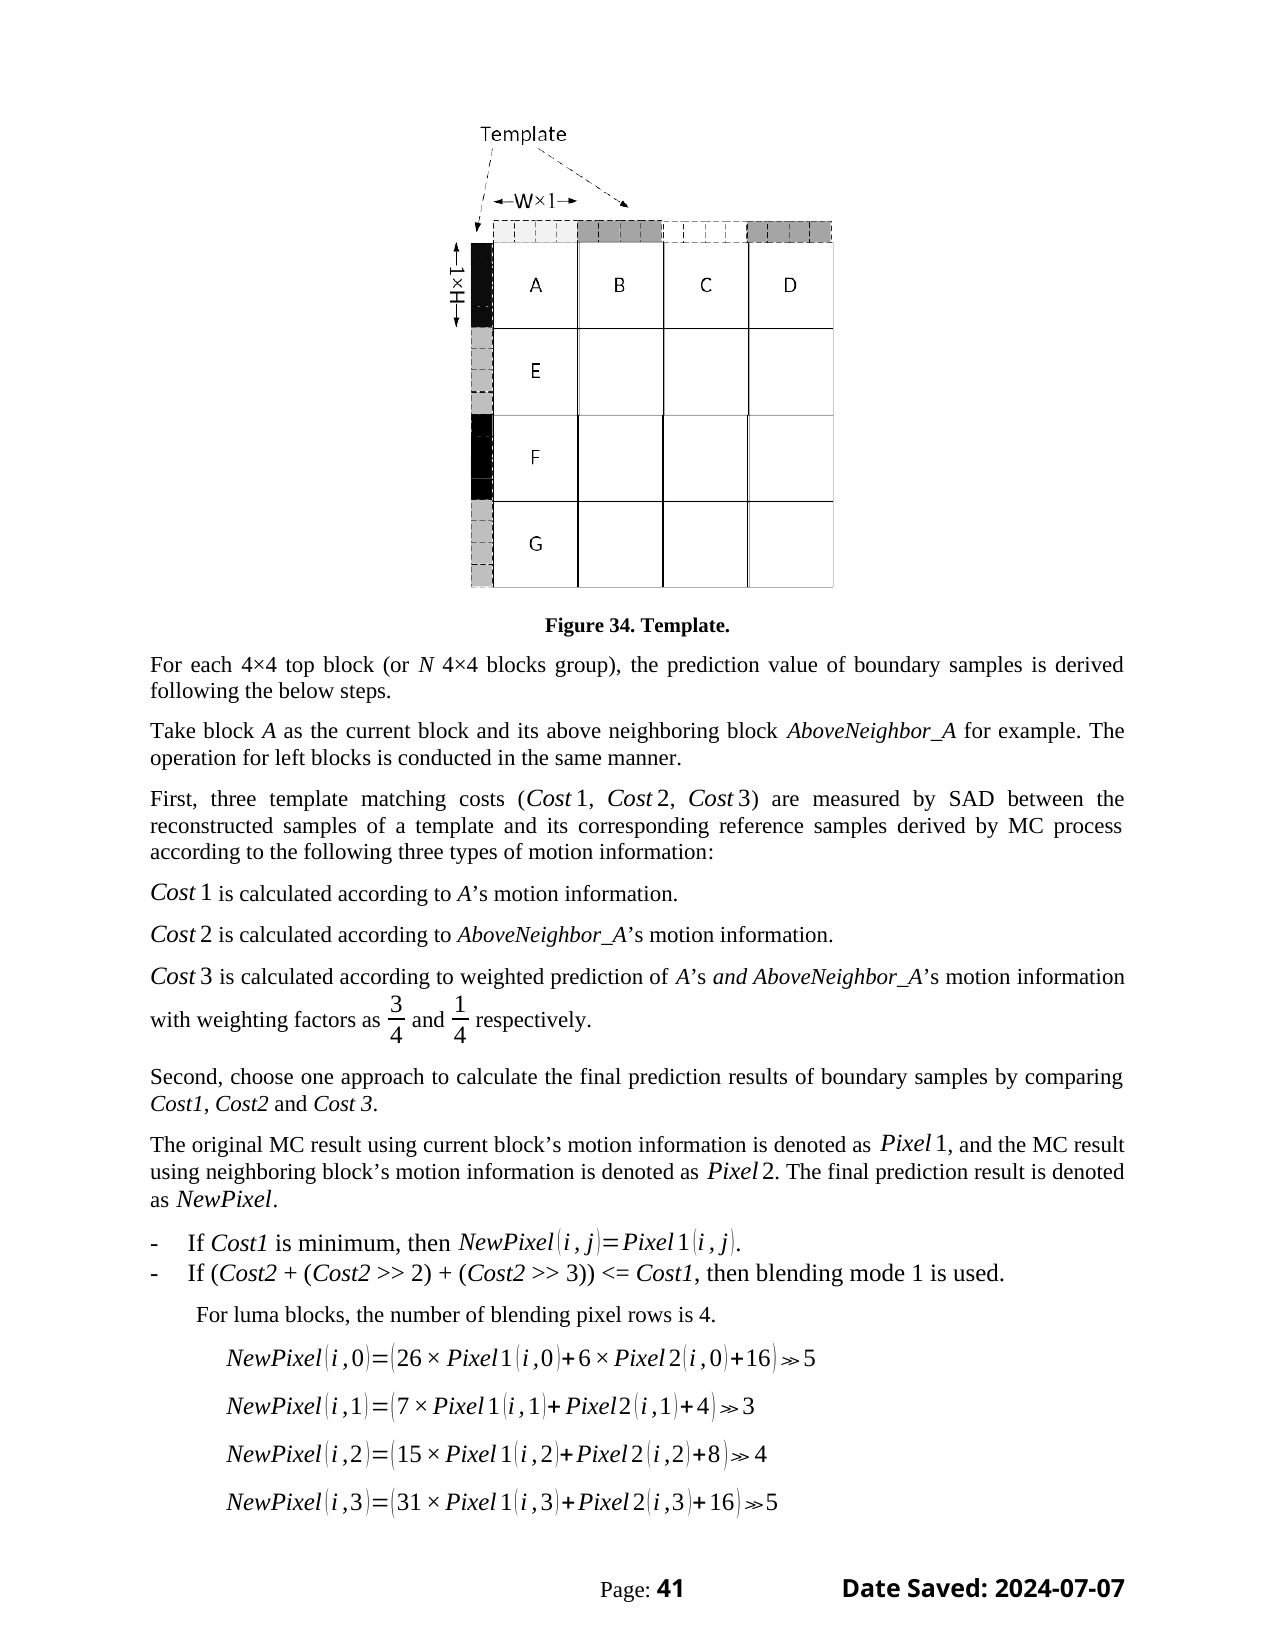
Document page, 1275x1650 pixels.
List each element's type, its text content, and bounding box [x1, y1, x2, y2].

list If (Cost2 + (Cost2 >> 2) + (Cost2 >> 3)) <= Cost1, then blending mode 1 is used. [150, 1258, 1125, 1286]
text is calculated according to weighted prediction of A’s and AboveNeighbor_A’s motion information with weighting factors as and respectively. [150, 962, 1125, 1049]
text For luma blocks, the number of blending pixel rows is 4. [196, 1301, 1125, 1327]
text Take block A as the current block and its above neighboring block AboveNeighbor_A for example. The operation for left blocks is conducted in the same manner. [150, 718, 1125, 770]
text For each 4×4 top block (or N 4×4 blocks group), the prediction value of boundary samples is derived following the below steps. [150, 651, 1125, 703]
text is calculated according to A’s motion information. [150, 879, 1125, 907]
text is calculated according to AboveNeighbor_A’s motion information. [150, 921, 1125, 948]
text The original MC result using current block’s motion information is denoted as , and the MC result using neighboring block’s motion information is denoted as . The final prediction result is denoted as . [150, 1130, 1125, 1213]
text Second, choose one approach to calculate the final prediction results of boundary samples by comparing Cost1, Cost2 and Cost 3. [150, 1063, 1125, 1116]
list If Cost1 is minimum, then . [150, 1227, 1125, 1258]
text First, three template matching costs (, , ) are measured by SAD between the reconstructed samples of a template and its corresponding reference samples derived by MC process according to the following three types of motion information: [150, 784, 1125, 865]
